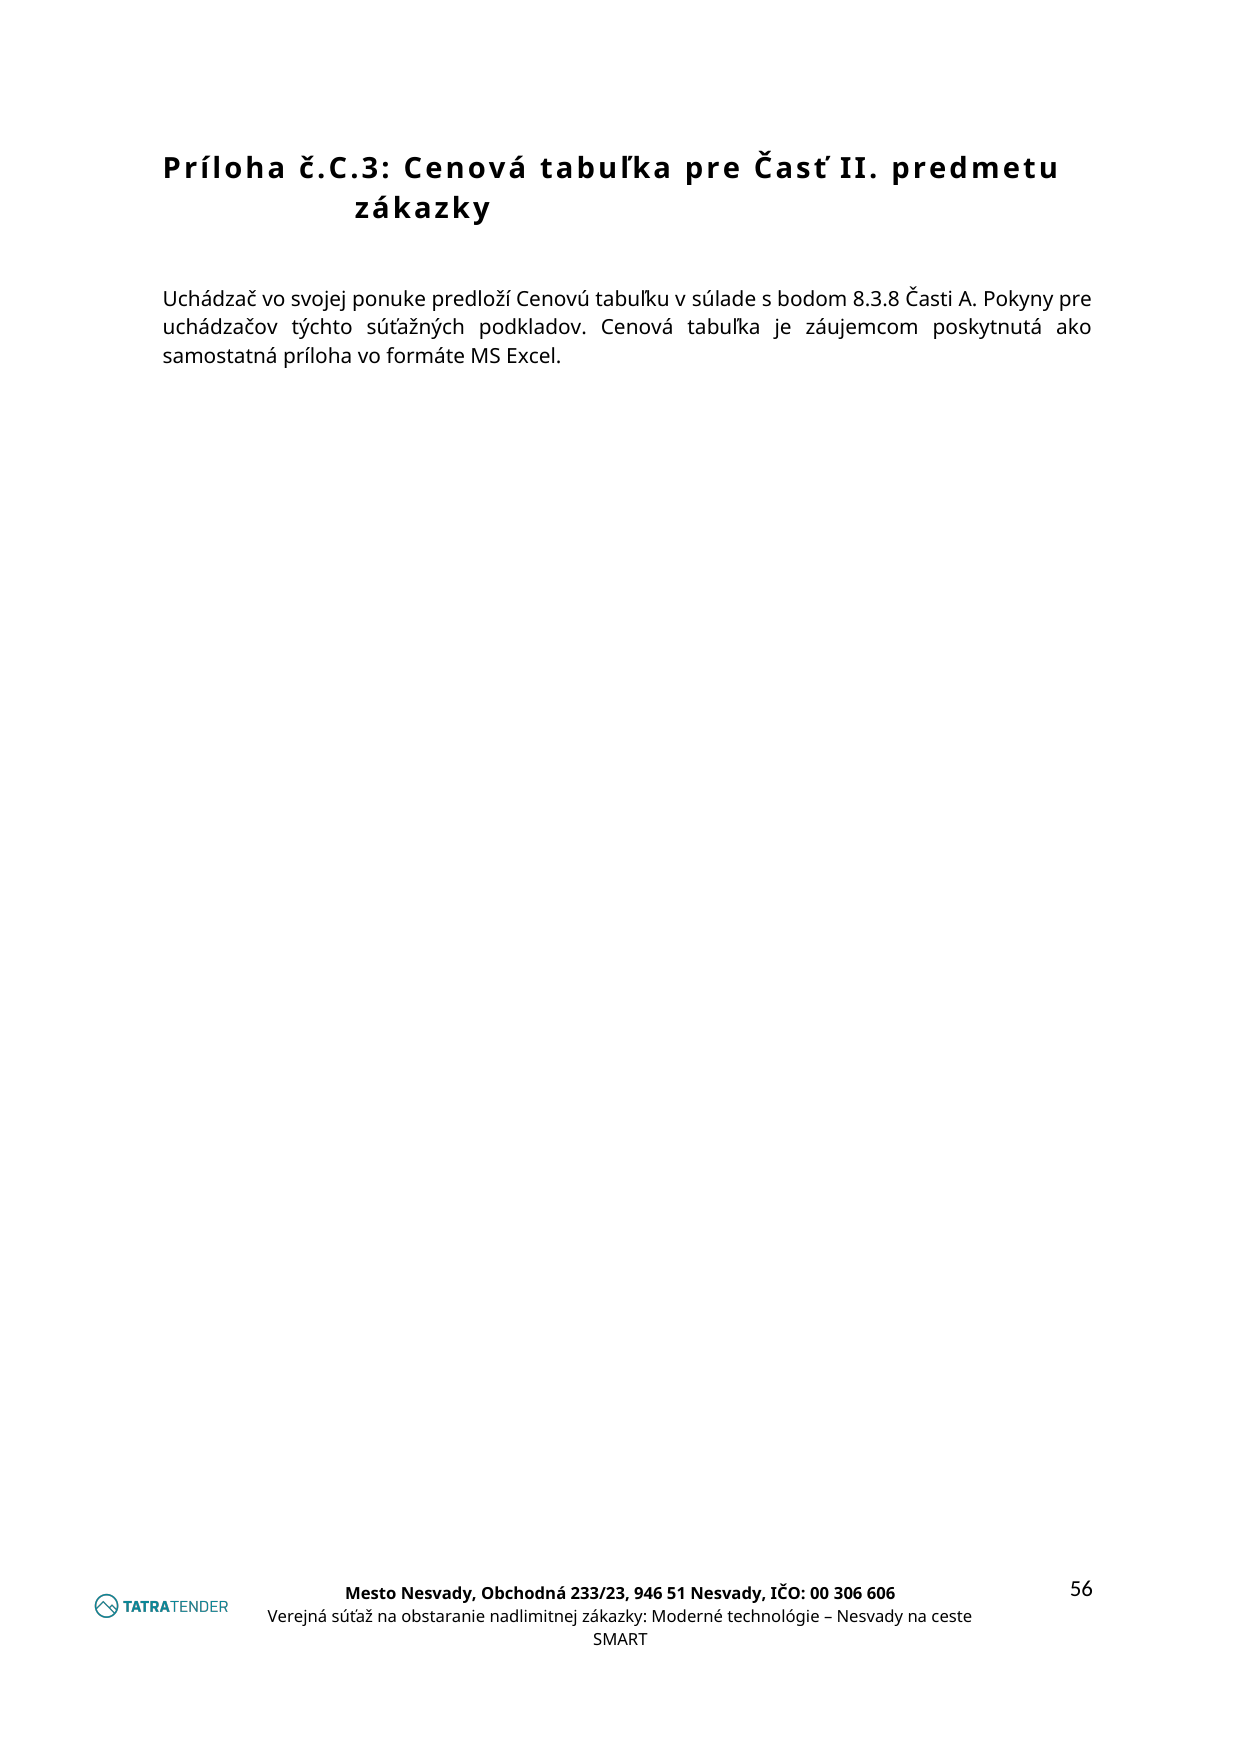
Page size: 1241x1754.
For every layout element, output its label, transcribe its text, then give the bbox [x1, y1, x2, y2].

text Uchádzač vo svojej ponuke predloží Cenovú tabuľku v súlade s bodom 8.3.8 Časti A. Pokyny pre uchádzačov týchto súťažných podkladov. Cenová tabuľka je záujemcom poskytnutá ako samostatná príloha vo formáte MS Excel. [162, 284, 1093, 369]
text Príloha č.C.3: Cenová tabuľka pre Časť II. predmetu zákazky [162, 148, 1093, 227]
picture [92, 1583, 239, 1627]
